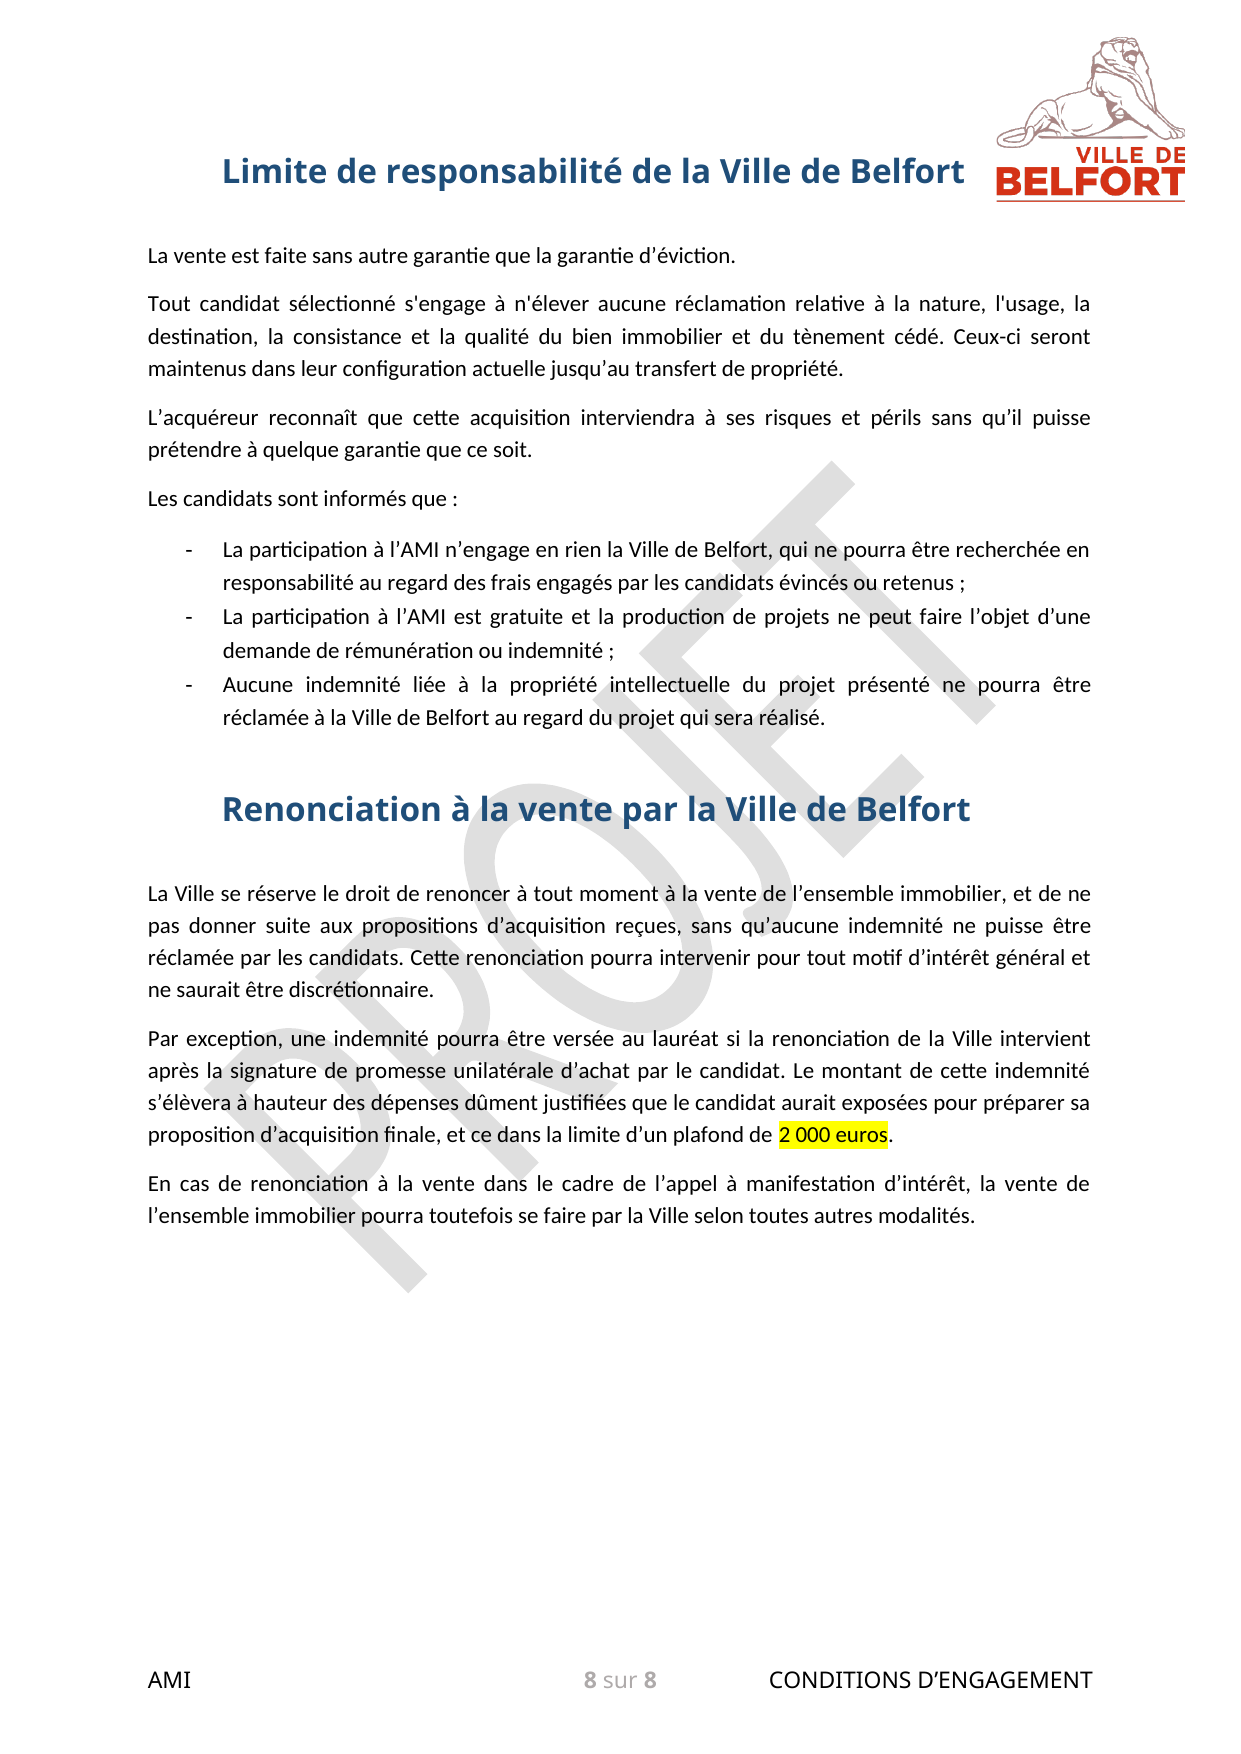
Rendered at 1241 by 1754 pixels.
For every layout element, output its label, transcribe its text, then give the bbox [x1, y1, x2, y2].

picture [996, 37, 1185, 202]
text La vente est faite sans autre garantie que la garantie d’éviction. [148, 241, 1093, 269]
list La participation à l’AMI n’engage en rien la Ville de Belfort, qui ne pourra être recherchée en responsabilité au regard des frais engagés par les candidats évincés ou retenus ; [185, 533, 1093, 596]
text La Ville se réserve le droit de renoncer à tout moment à la vente de l’ensemble immobilier, et de ne pas donner suite aux propositions d’acquisition reçues, sans qu’aucune indemnité ne puisse être réclamée par les candidats. Cette renonciation pourra intervenir pour tout motif d’intérêt général et ne saurait être discrétionnaire. [148, 879, 1093, 1003]
text Par exception, une indemnité pourra être versée au lauréat si la renonciation de la Ville intervient après la signature de promesse unilatérale d’achat par le candidat. Le montant de cette indemnité s’élèvera à hauteur des dépenses dûment justifiées que le candidat aurait exposées pour préparer sa proposition d’acquisition finale, et ce dans la limite d’un plafond de 2 000 euros. [148, 1024, 1093, 1149]
subtitle Limite de responsabilité de la Ville de Belfort [221, 148, 1093, 193]
subtitle Renonciation à la vente par la Ville de Belfort [221, 786, 1093, 831]
text Tout candidat sélectionné s'engage à n'élever aucune réclamation relative à la nature, l'usage, la destination, la consistance et la qualité du bien immobilier et du tènement cédé. Ceux-ci seront maintenus dans leur configuration actuelle jusqu’au transfert de propriété. [148, 289, 1093, 382]
text L’acquéreur reconnaît que cette acquisition interviendra à ses risques et périls sans qu’il puisse prétendre à quelque garantie que ce soit. [148, 403, 1093, 463]
list Aucune indemnité liée à la propriété intellectuelle du projet présenté ne pourra être réclamée à la Ville de Belfort au regard du projet qui sera réalisé. [185, 668, 1093, 731]
text Les candidats sont informés que : [148, 484, 1093, 512]
text En cas de renonciation à la vente dans le cadre de l’appel à manifestation d’intérêt, la vente de l’ensemble immobilier pourra toutefois se faire par la Ville selon toutes autres modalités. [148, 1169, 1093, 1230]
list La participation à l’AMI est gratuite et la production de projets ne peut faire l’objet d’une demande de rémunération ou indemnité ; [185, 600, 1093, 664]
